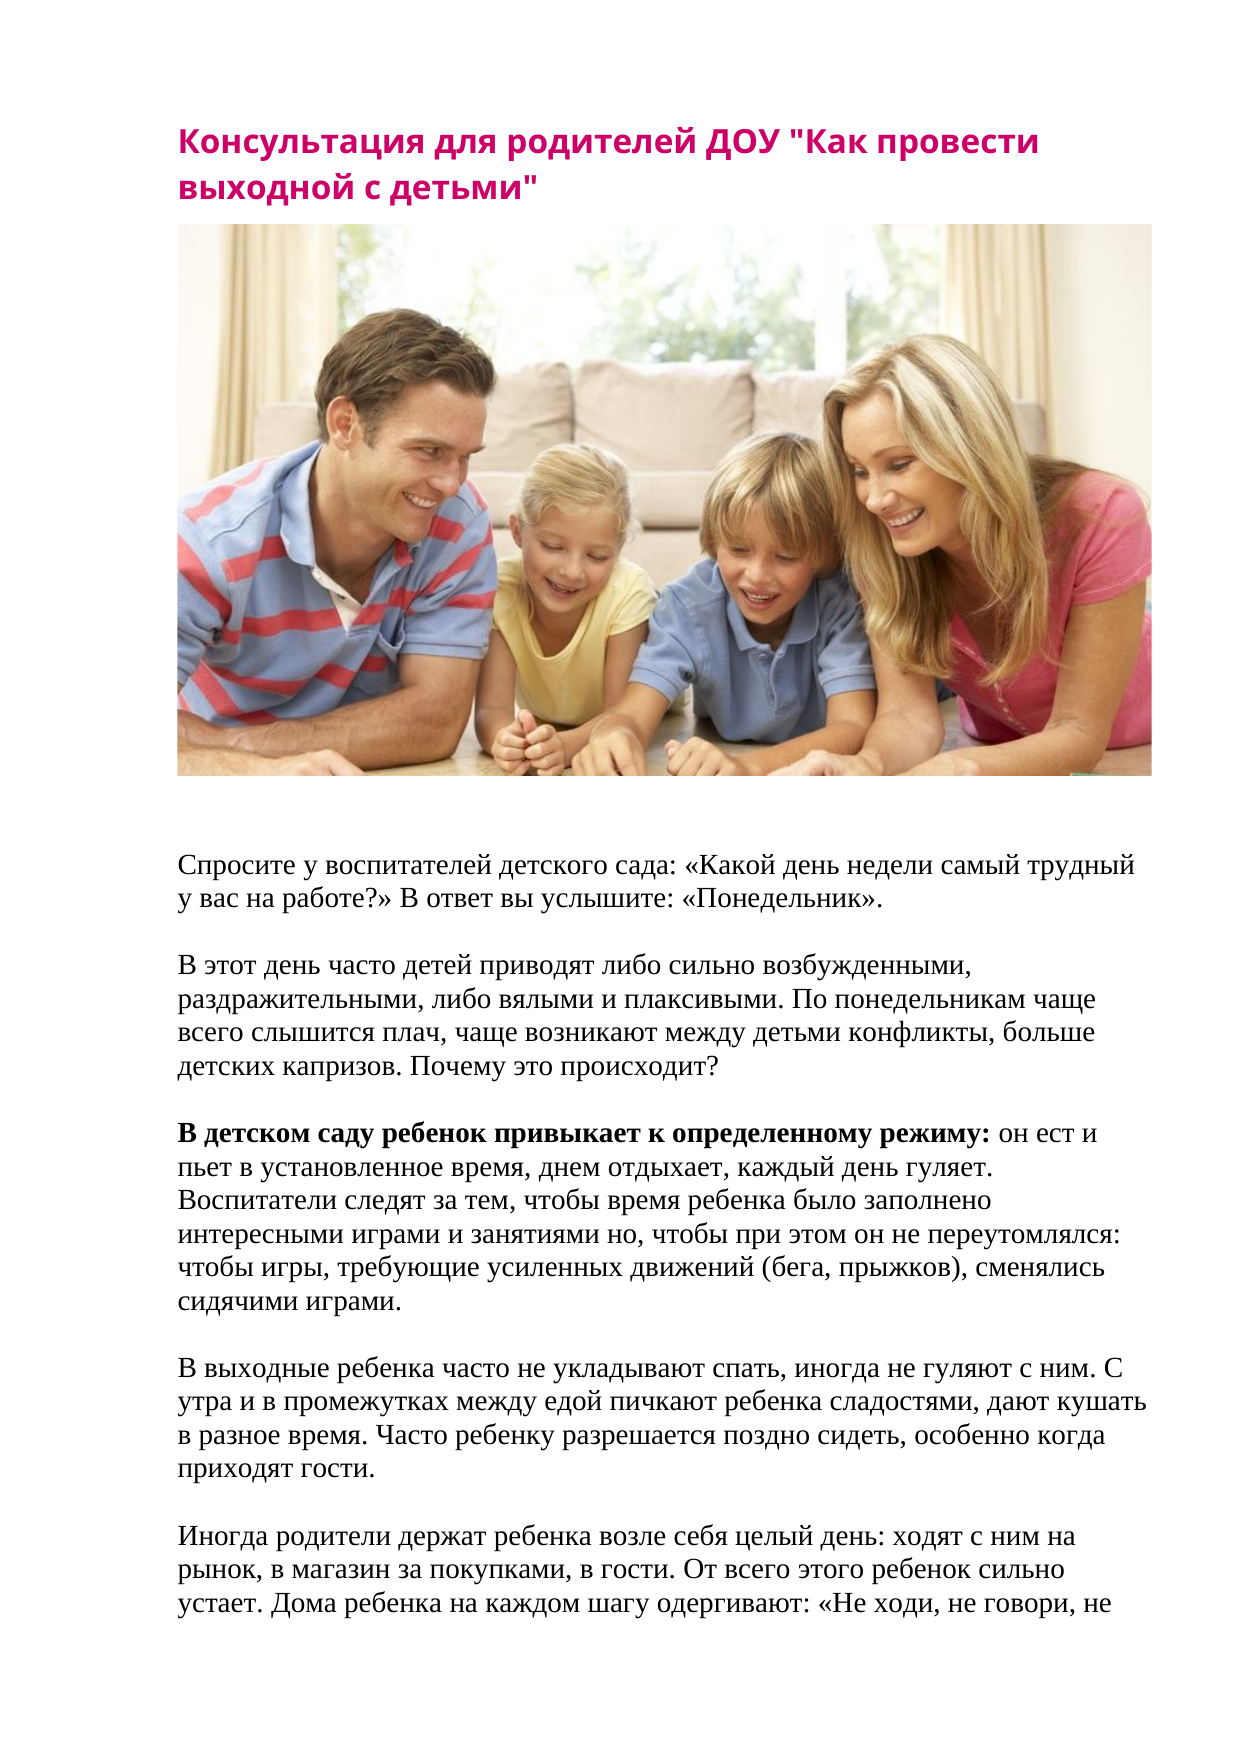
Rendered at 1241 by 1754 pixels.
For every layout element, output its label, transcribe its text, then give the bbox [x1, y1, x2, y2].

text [177, 847, 1152, 1618]
text Консультация для родителей ДОУ "Как провести выходной с детьми" [177, 118, 1152, 209]
picture [177, 224, 1152, 776]
